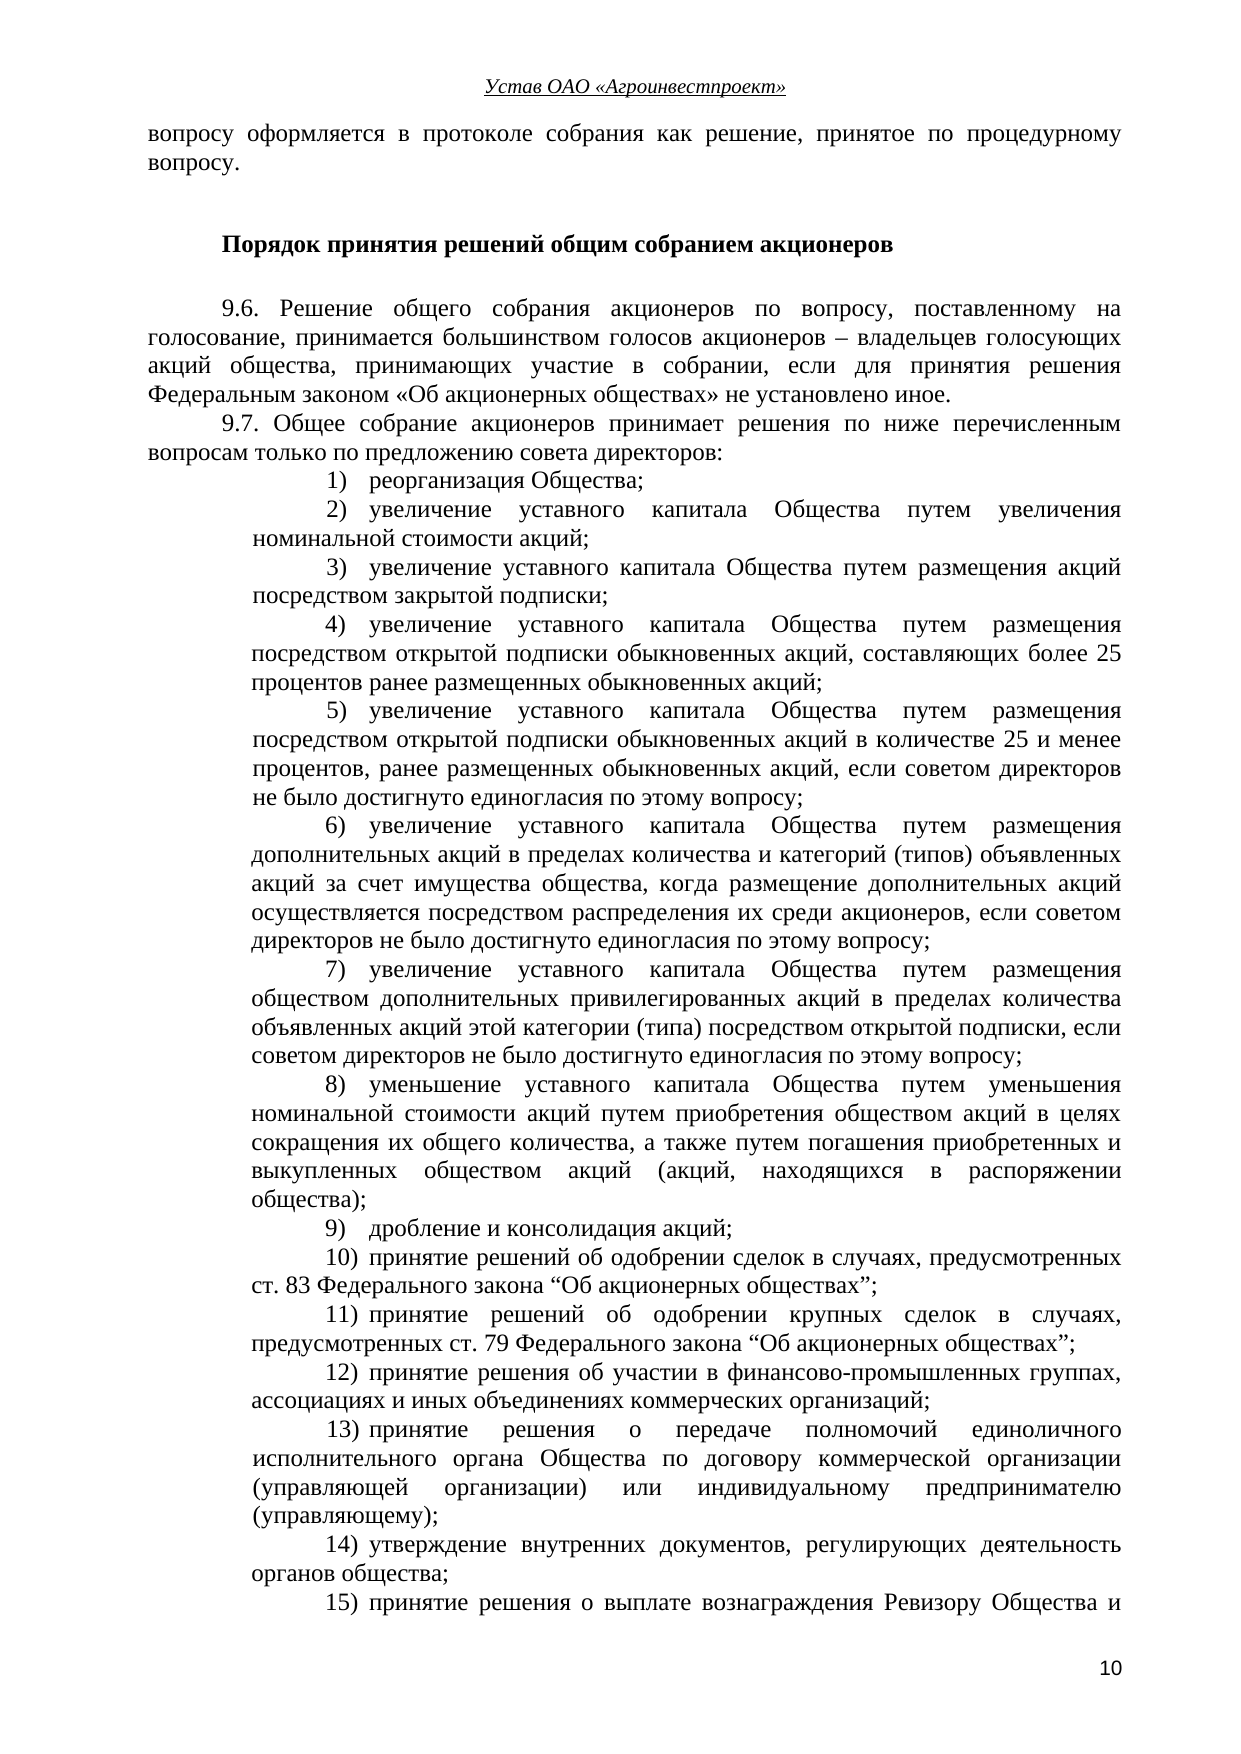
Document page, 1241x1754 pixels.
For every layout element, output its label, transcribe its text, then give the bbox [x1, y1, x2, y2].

subtitle Порядок принятия решений общим собранием акционеров [148, 229, 1122, 258]
text 2) увеличение уставного капитала Общества путем увеличения номинальной стоимости акций; [252, 494, 1122, 552]
text 9) дробление и консолидация акций; [251, 1213, 1122, 1242]
text 13) принятие решения о передаче полномочий единоличного исполнительного органа Общества по договору коммерческой организации (управляющей организации) или индивидуальному предпринимателю (управляющему); [252, 1414, 1122, 1529]
text 9.7. Общее собрание акционеров принимает решения по ниже перечисленным вопросам только по предложению совета директоров: [148, 408, 1122, 466]
text 11) принятие решений об одобрении крупных сделок в случаях, предусмотренных ст. 79 Федерального закона “Об акционерных обществах”; [251, 1299, 1122, 1357]
text 5) увеличение уставного капитала Общества путем размещения посредством открытой подписки обыкновенных акций в количестве 25 и менее процентов, ранее размещенных обыкновенных акций, если советом директоров не было достигнуто единогласия по этому вопросу; [252, 696, 1122, 811]
text 7) увеличение уставного капитала Общества путем размещения обществом дополнительных привилегированных акций в пределах количества объявленных акций этой категории (типа) посредством открытой подписки, если советом директоров не было достигнуто единогласия по этому вопросу; [251, 954, 1122, 1069]
text 14) утверждение внутренних документов, регулирующих деятельность органов общества; [251, 1529, 1122, 1587]
text 4) увеличение уставного капитала Общества путем размещения посредством открытой подписки обыкновенных акций, составляющих более 25 процентов ранее размещенных обыкновенных акций; [251, 609, 1122, 696]
text 6) увеличение уставного капитала Общества путем размещения дополнительных акций в пределах количества и категорий (типов) объявленных акций за счет имущества общества, когда размещение дополнительных акций осуществляется посредством распределения их среди акционеров, если советом директоров не было достигнуто единогласия по этому вопросу; [251, 811, 1122, 954]
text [251, 1587, 1122, 1616]
text 8) уменьшение уставного капитала Общества путем уменьшения номинальной стоимости акций путем приобретения обществом акций в целях сокращения их общего количества, а также путем погашения приобретенных и выкупленных обществом акций (акций, находящихся в распоряжении общества); [251, 1069, 1122, 1213]
text 10) принятие решений об одобрении сделок в случаях, предусмотренных ст. 83 Федерального закона “Об акционерных обществах”; [251, 1242, 1122, 1299]
text 9.6. Решение общего собрания акционеров по вопросу, поставленному на голосование, принимается большинством голосов акционеров – владельцев голосующих акций общества, принимающих участие в собрании, если для принятия решения Федеральным законом «Об акционерных обществах» не установлено иное. [148, 293, 1122, 408]
text 3) увеличение уставного капитала Общества путем размещения акций посредством закрытой подписки; [252, 552, 1122, 609]
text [148, 118, 1122, 176]
text 1) реорганизация Общества; [252, 466, 1122, 494]
text 12) принятие решения об участии в финансово-промышленных группах, ассоциациях и иных объединениях коммерческих организаций; [251, 1357, 1122, 1414]
